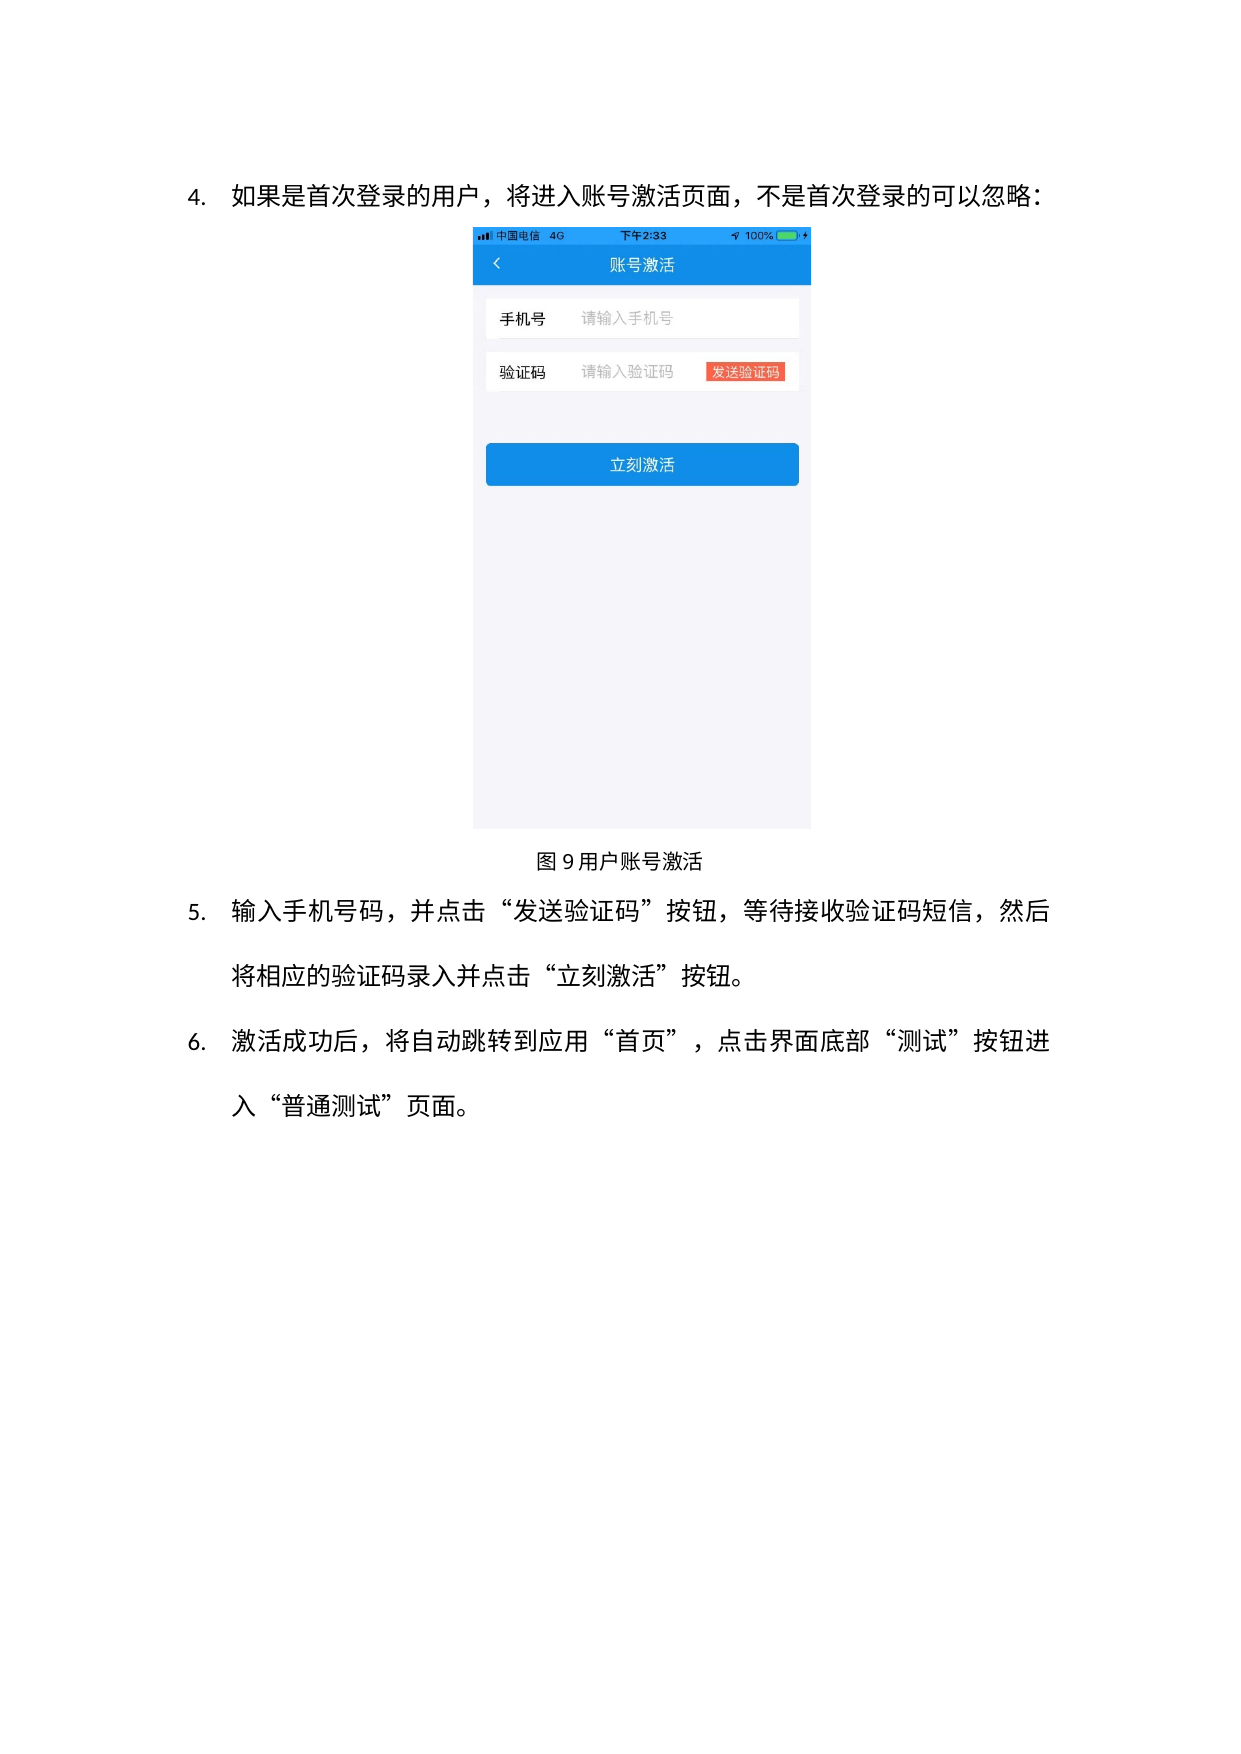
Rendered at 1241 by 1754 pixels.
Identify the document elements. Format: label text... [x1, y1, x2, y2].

text 图 9 用户账号激活 [187, 844, 1053, 877]
list 输入手机号码，并点击“发送验证码”按钮，等待接收验证码短信，然后将相应的验证码录入并点击“立刻激活”按钮。 [187, 877, 1053, 1007]
picture [472, 227, 812, 829]
list 激活成功后，将自动跳转到应用“首页”，点击界面底部“测试”按钮进入“普通测试”页面。 [187, 1007, 1053, 1137]
list 如果是首次登录的用户，将进入账号激活页面，不是首次登录的可以忽略： [187, 162, 1053, 227]
